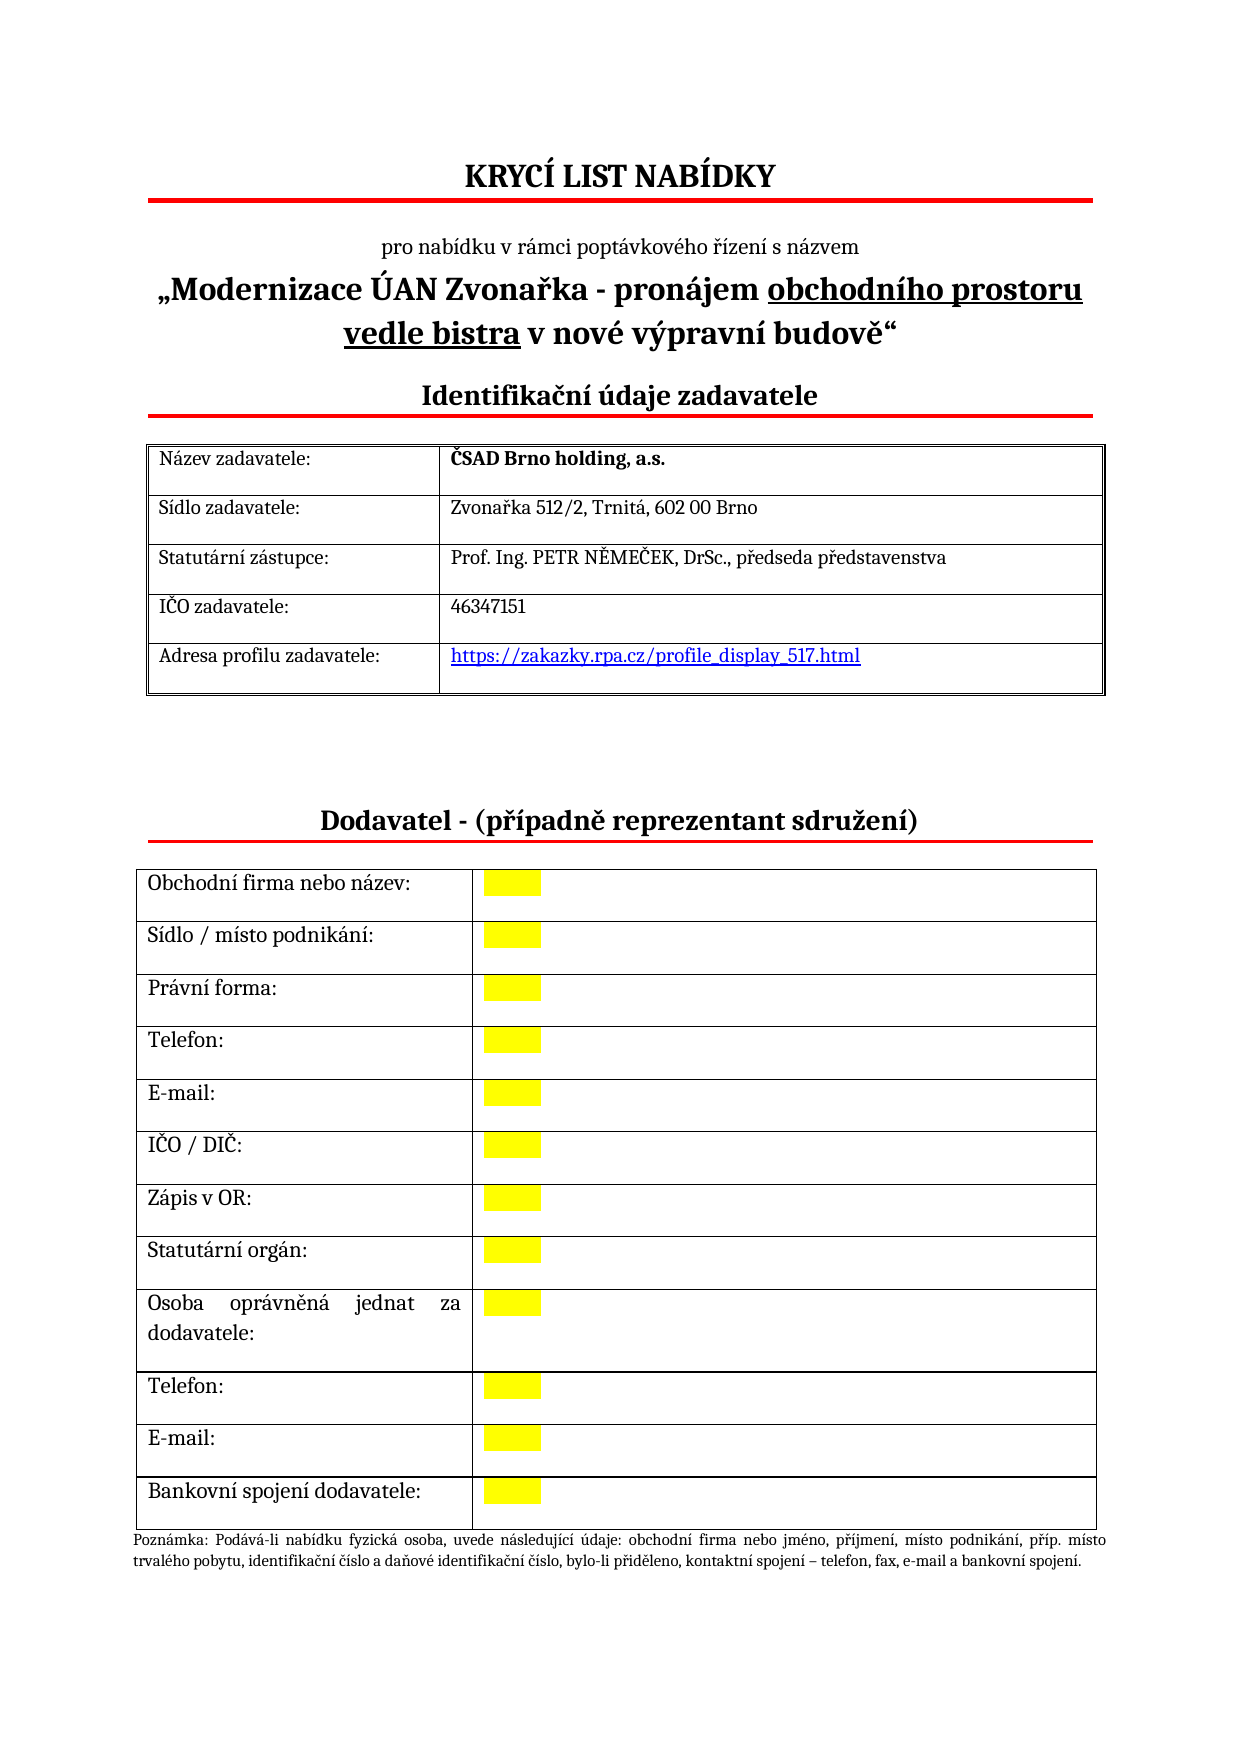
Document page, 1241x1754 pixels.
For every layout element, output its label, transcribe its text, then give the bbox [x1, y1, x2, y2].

text pro nabídku v rámci poptávkového řízení s názvem [148, 233, 1093, 260]
table_cell Sídlo zadavatele: [149, 496, 439, 544]
table_cell Sídlo / místo podnikání: [137, 922, 472, 974]
text Dodavatel - (případně reprezentant sdružení) [148, 804, 1093, 840]
table_cell [473, 1290, 1096, 1371]
table_cell E-mail: [137, 1080, 472, 1131]
table_cell Statutární orgán: [137, 1237, 472, 1289]
table_cell [473, 1185, 1096, 1236]
table_cell 46347151 [440, 595, 1102, 643]
table_header [473, 870, 1096, 921]
table_cell E-mail: [137, 1425, 472, 1476]
table_header Název zadavatele: [149, 447, 439, 495]
table_header Obchodní firma nebo název: [137, 870, 472, 921]
text KRYCÍ LIST NABÍDKY [148, 158, 1093, 198]
table_cell [473, 975, 1096, 1026]
table_cell Osoba oprávněná jednat za dodavatele: [137, 1290, 472, 1371]
table_cell [473, 1080, 1096, 1131]
table_cell Telefon: [137, 1027, 472, 1079]
table_cell Adresa profilu zadavatele: [149, 644, 439, 693]
table_header ČSAD Brno holding, a.s. [440, 447, 1102, 495]
table_cell [473, 1237, 1096, 1289]
table_cell [473, 1425, 1096, 1476]
text „Modernizace ÚAN Zvonařka - pronájem obchodního prostoru vedle bistra v nové výpravní budově“ [148, 270, 1093, 352]
table_cell Prof. Ing. PETR NĚMEČEK, DrSc., předseda představenstva [440, 545, 1102, 594]
table_cell Bankovní spojení dodavatele: [137, 1478, 472, 1529]
table_cell [473, 1027, 1096, 1079]
table_cell [473, 1478, 1096, 1529]
table_cell Statutární zástupce: [149, 545, 439, 594]
text Identifikační údaje zadavatele [148, 379, 1093, 414]
table_cell Telefon: [137, 1373, 472, 1424]
table_cell https://zakazky.rpa.cz/profile_display_517.html [440, 644, 1102, 693]
table_cell Právní forma: [137, 975, 472, 1026]
table_cell Zápis v OR: [137, 1185, 472, 1236]
table_cell [473, 922, 1096, 974]
table_cell IČO / DIČ: [137, 1132, 472, 1184]
text Poznámka: Podává-li nabídku fyzická osoba, uvede následující údaje: obchodní firma nebo jméno, příjmení, místo podnikání, příp. místo trvalého pobytu, identifikační číslo a daňové identifikační číslo, bylo-li přiděleno, kontaktní spojení – telefon, fax, e-mail a bankovní spojení. [133, 1530, 1107, 1571]
table_cell IČO zadavatele: [149, 595, 439, 643]
table_cell [473, 1373, 1096, 1424]
table_cell [473, 1132, 1096, 1184]
table_cell Zvonařka 512/2, Trnitá, 602 00 Brno [440, 496, 1102, 544]
